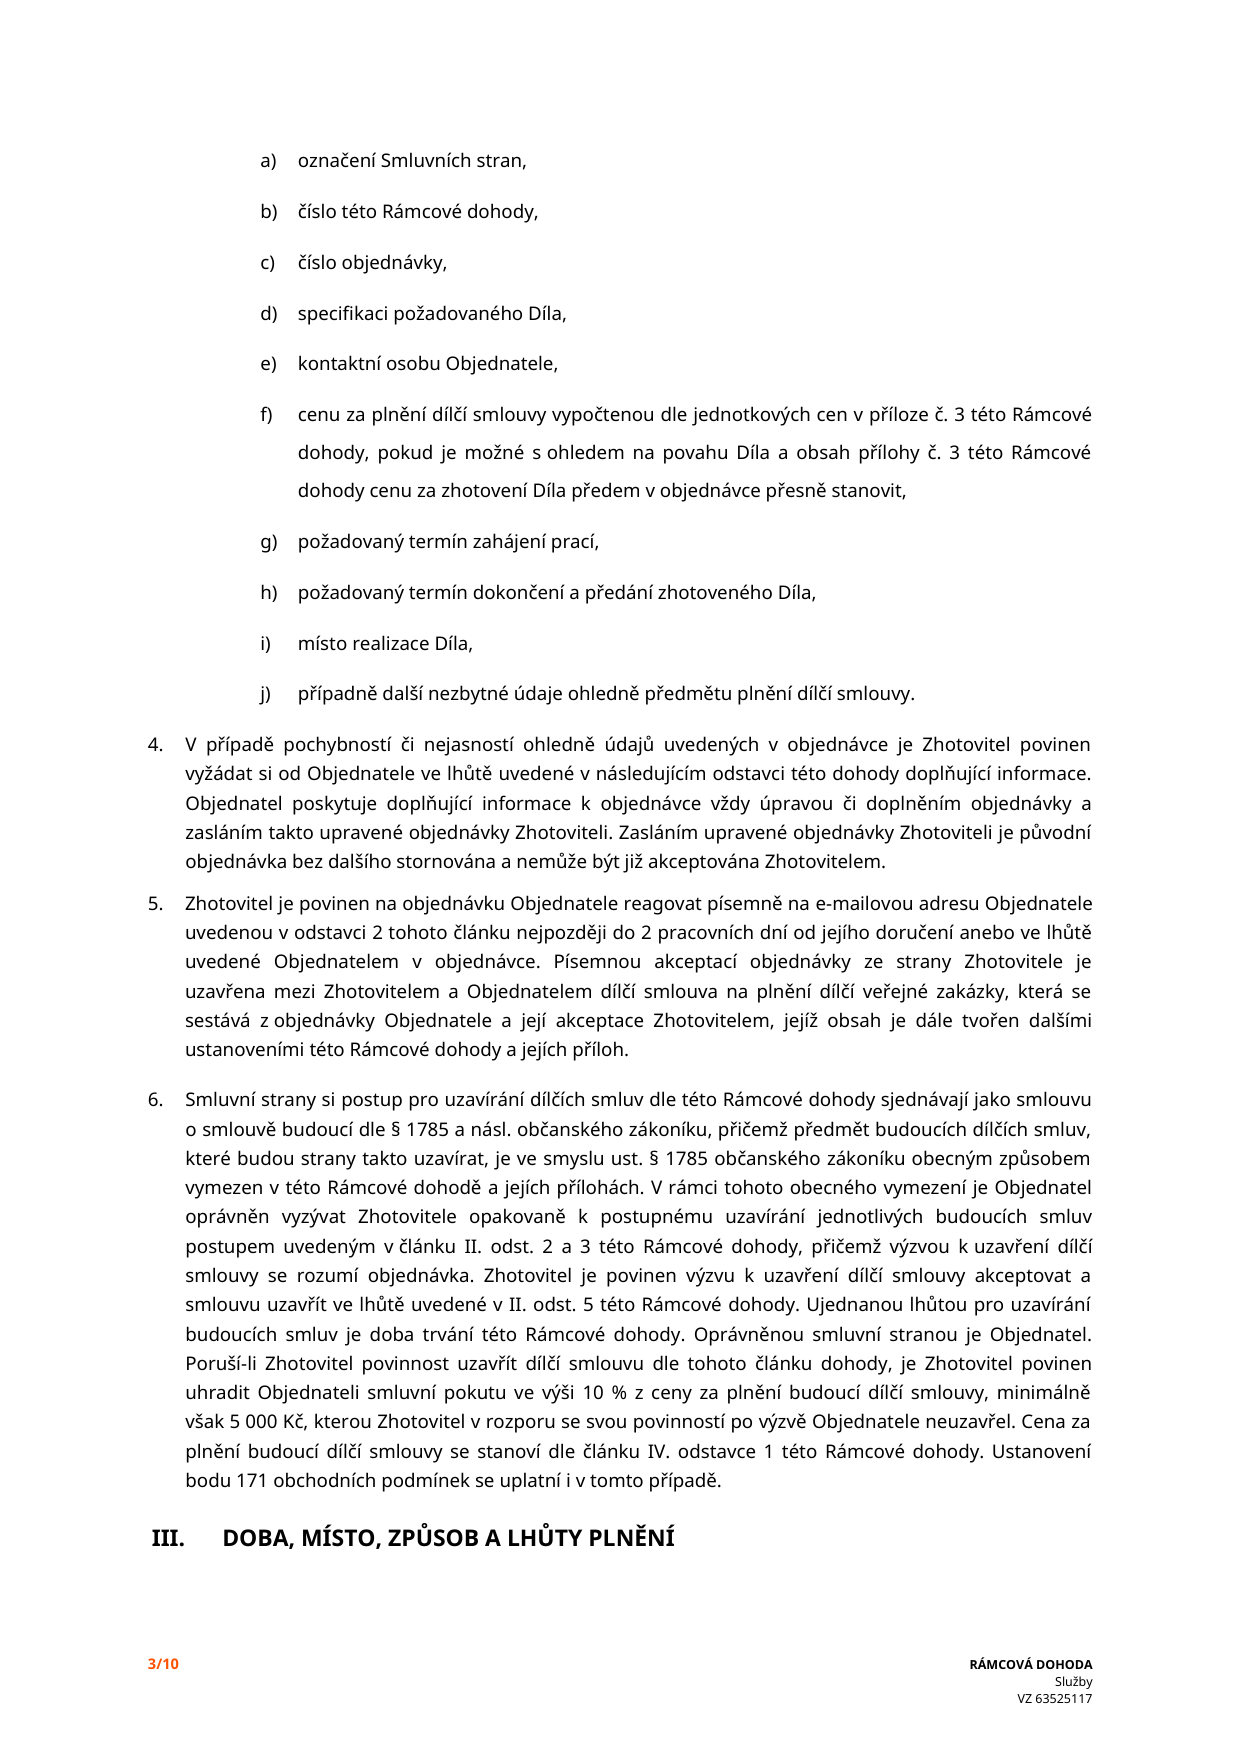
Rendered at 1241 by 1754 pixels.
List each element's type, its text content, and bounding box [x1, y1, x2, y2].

list kontaktní osobu Objednatele, [260, 351, 1093, 376]
list specifikaci požadovaného Díla, [260, 300, 1093, 325]
list požadovaný termín zahájení prací, [260, 528, 1093, 554]
list místo realizace Díla, [260, 630, 1093, 655]
list DOBA, MÍSTO, ZPŮSOB A LHŮTY PLNĚNÍ [185, 1521, 1093, 1553]
list číslo této Rámcové dohody, [260, 198, 1093, 224]
list požadovaný termín dokončení a předání zhotoveného Díla, [260, 579, 1093, 605]
list Zhotovitel je povinen na objednávku Objednatele reagovat písemně na e-mailovou adresu Objednatele uvedenou v odstavci 2 tohoto článku nejpozději do 2 pracovních dní od jejího doručení anebo ve lhůtě uvedené Objednatelem v objednávce. Písemnou akceptací objednávky ze strany Zhotovitele je uzavřena mezi Zhotovitelem a Objednatelem dílčí smlouva na plnění dílčí veřejné zakázky, která se sestává z objednávky Objednatele a její akceptace Zhotovitelem, jejíž obsah je dále tvořen dalšími ustanoveními této Rámcové dohody a jejích příloh. [148, 890, 1093, 1062]
list Smluvní strany si postup pro uzavírání dílčích smluv dle této Rámcové dohody sjednávají jako smlouvu o smlouvě budoucí dle § 1785 a násl. občanského zákoníku, přičemž předmět budoucích dílčích smluv, které budou strany takto uzavírat, je ve smyslu ust. § 1785 občanského zákoníku obecným způsobem vymezen v této Rámcové dohodě a jejích přílohách. V rámci tohoto obecného vymezení je Objednatel oprávněn vyzývat Zhotovitele opakovaně k postupnému uzavírání jednotlivých budoucích smluv postupem uvedeným v článku II. odst. 2 a 3 této Rámcové dohody, přičemž výzvou k uzavření dílčí smlouvy se rozumí objednávka. Zhotovitel je povinen výzvu k uzavření dílčí smlouvy akceptovat a smlouvu uzavřít ve lhůtě uvedené v II. odst. 5 této Rámcové dohody. Ujednanou lhůtou pro uzavírání budoucích smluv je doba trvání této Rámcové dohody. Oprávněnou smluvní stranou je Objednatel. Poruší-li Zhotovitel povinnost uzavřít dílčí smlouvu dle tohoto článku dohody, je Zhotovitel povinen uhradit Objednateli smluvní pokutu ve výši 10 % z ceny za plnění budoucí dílčí smlouvy, minimálně však 5 000 Kč, kterou Zhotovitel v rozporu se svou povinností po výzvě Objednatele neuzavřel. Cena za plnění budoucí dílčí smlouvy se stanoví dle článku IV. odstavce 1 této Rámcové dohody. Ustanovení bodu 171 obchodních podmínek se uplatní i v tomto případě. [148, 1087, 1093, 1493]
text V případě pochybností či nejasností ohledně údajů uvedených v objednávce je Zhotovitel povinen vyžádat si od Objednatele ve lhůtě uvedené v následujícím odstavci této dohody doplňující informace. Objednatel poskytuje doplňující informace k objednávce vždy úpravou či doplněním objednávky a zasláním takto upravené objednávky Zhotoviteli. Zasláním upravené objednávky Zhotoviteli je původní objednávka bez dalšího stornována a nemůže být již akceptována Zhotovitelem. [148, 731, 1093, 874]
list číslo objednávky, [260, 249, 1093, 274]
list případně další nezbytné údaje ohledně předmětu plnění dílčí smlouvy. [260, 681, 1093, 706]
list označení Smluvních stran, [260, 148, 1093, 173]
list cenu za plnění dílčí smlouvy vypočtenou dle jednotkových cen v příloze č. 3 této Rámcové dohody, pokud je možné s ohledem na povahu Díla a obsah přílohy č. 3 této Rámcové dohody cenu za zhotovení Díla předem v objednávce přesně stanovit, [260, 401, 1093, 503]
